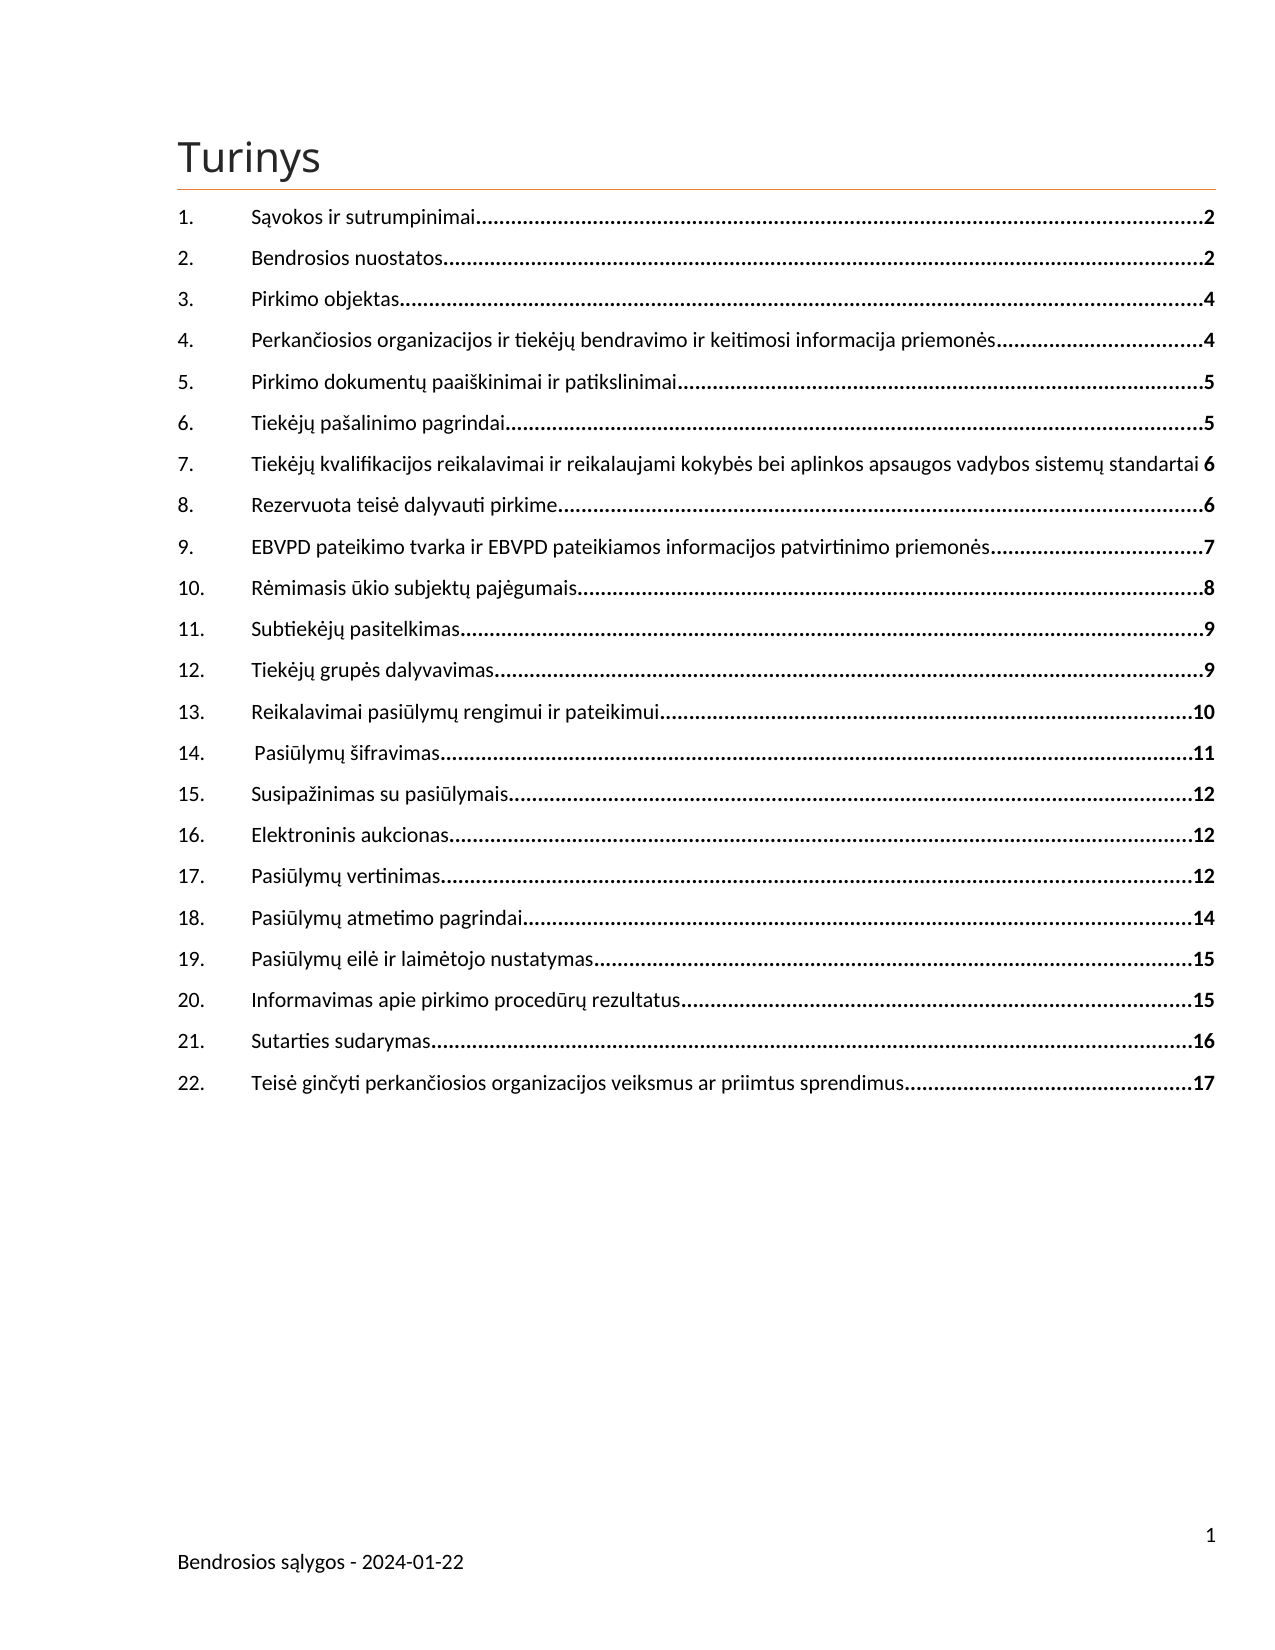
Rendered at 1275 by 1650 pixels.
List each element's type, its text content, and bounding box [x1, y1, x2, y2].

text 20. Informavimas apie pirkimo procedūrų rezultatus 15 [177, 986, 1216, 1013]
text 9. EBVPD pateikimo tvarka ir EBVPD pateikiamos informacijos patvirtinimo priemonės 7 [177, 533, 1216, 559]
subtitle Turinys [177, 128, 1216, 189]
text 12. Tiekėjų grupės dalyvavimas 9 [177, 657, 1216, 683]
text 14. Pasiūlymų šifravimas 11 [177, 739, 1216, 766]
text 2. Bendrosios nuostatos 2 [177, 244, 1216, 271]
text 1. Sąvokos ir sutrumpinimai 2 [177, 203, 1216, 229]
text 21. Sutarties sudarymas 16 [177, 1028, 1216, 1054]
text 15. Susipažinimas su pasiūlymais 12 [177, 780, 1216, 807]
text 5. Pirkimo dokumentų paaiškinimai ir patikslinimai 5 [177, 368, 1216, 394]
text 17. Pasiūlymų vertinimas 12 [177, 863, 1216, 889]
text 8. Rezervuota teisė dalyvauti pirkime 6 [177, 492, 1216, 518]
text 4. Perkančiosios organizacijos ir tiekėjų bendravimo ir keitimosi informacija priemonės 4 [177, 327, 1216, 353]
text 16. Elektroninis aukcionas 12 [177, 821, 1216, 848]
text 13. Reikalavimai pasiūlymų rengimui ir pateikimui 10 [177, 698, 1216, 724]
text 22. Teisė ginčyti perkančiosios organizacijos veiksmus ar priimtus sprendimus 17 [177, 1069, 1216, 1096]
text 18. Pasiūlymų atmetimo pagrindai 14 [177, 904, 1216, 931]
text 6. Tiekėjų pašalinimo pagrindai 5 [177, 409, 1216, 436]
text 7. Tiekėjų kvalifikacijos reikalavimai ir reikalaujami kokybės bei aplinkos apsaugos vadybos sistemų standartai 6 [177, 450, 1216, 477]
text 11. Subtiekėjų pasitelkimas 9 [177, 615, 1216, 642]
text 10. Rėmimasis ūkio subjektų pajėgumais 8 [177, 574, 1216, 601]
text 3. Pirkimo objektas 4 [177, 285, 1216, 312]
text 19. Pasiūlymų eilė ir laimėtojo nustatymas 15 [177, 945, 1216, 972]
